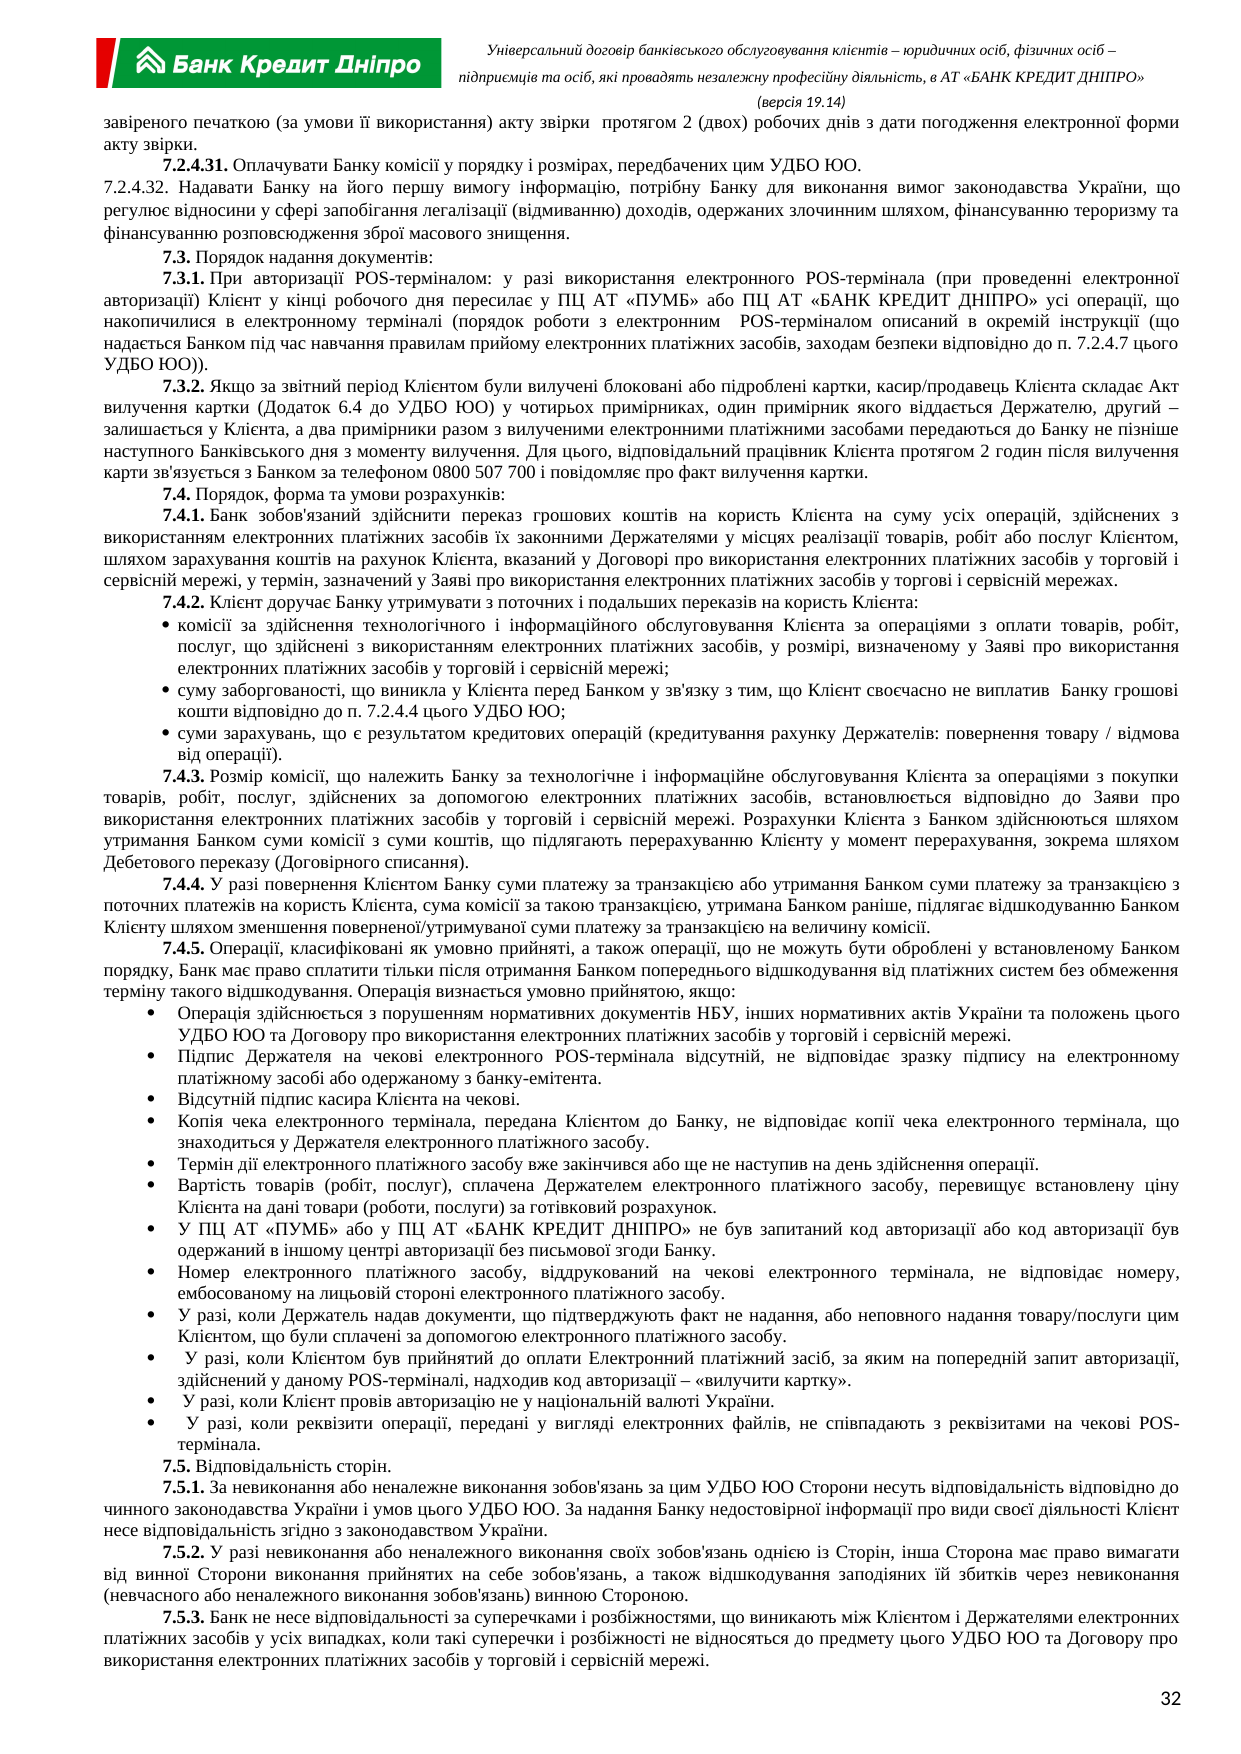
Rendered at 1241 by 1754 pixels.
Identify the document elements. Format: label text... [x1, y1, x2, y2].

list Термін дії електронного платіжного засобу вже закінчився або ще не наступив на день здійснення операції. [148, 1153, 1181, 1174]
list Оплачувати Банку комісії у порядку і розмірах, передбачених цим УДБО ЮО. [103, 154, 1181, 176]
list Номер електронного платіжного засобу, віддрукований на чекові електронного термінала, не відповідає номеру, ембосованому на лицьовій стороні електронного платіжного засобу. [148, 1261, 1181, 1304]
list Банк зобов'язаний здійснити переказ грошових коштів на користь Клієнта на суму усіх операцій, здійснених з використанням електронних платіжних засобів їх законними Держателями у місцях реалізації товарів, робіт або послуг Клієнтом, шляхом зарахування коштів на рахунок Клієнта, вказаний у Договорі про використання електронних платіжних засобів у торговій і сервісній мережі, у термін, зазначений у Заяві про використання електронних платіжних засобів у торгові і сервісній мережах. [103, 504, 1181, 591]
list комісії за здійснення технологічного і інформаційного обслуговування Клієнта за операціями з оплати товарів, робіт, послуг, що здійснені з використанням електронних платіжних засобів, у розмірі, визначеному у Заяві про використання електронних платіжних засобів у торговій і сервісній мережі; [162, 614, 1181, 678]
list Банк не несе відповідальності за суперечками і розбіжностями, що виникають між Клієнтом і Держателями електронних платіжних засобів у усіх випадках, коли такі суперечки і розбіжності не відносяться до предмету цього УДБО ЮО та Договору про використання електронних платіжних засобів у торговій і сервісній мережі. [103, 1606, 1181, 1670]
picture [96, 38, 442, 88]
list Вартість товарів (робіт, послуг), сплачена Держателем електронного платіжного засобу, перевищує встановлену ціну Клієнта на дані товари (роботи, послуги) за готівковий розрахунок. [148, 1174, 1181, 1217]
text 7.2.4.32. Надавати Банку на його першу вимогу інформацію, потрібну Банку для виконання вимог законодавства України, що регулює відносини у сфері запобігання легалізації (відмиванню) доходів, одержаних злочинним шляхом, фінансуванню тероризму та фінансуванню розповсюдження зброї масового знищення. [103, 176, 1181, 244]
list Відсутній підпис касира Клієнта на чекові. [148, 1088, 1181, 1110]
list За невиконання або неналежне виконання зобов'язань за цим УДБО ЮО Сторони несуть відповідальність відповідно до чинного законодавства України і умов цього УДБО ЮО. За надання Банку недостовірної інформації про види своєї діяльності Клієнт несе відповідальність згідно з законодавством України. [103, 1476, 1181, 1541]
list Копія чека електронного термінала, передана Клієнтом до Банку, не відповідає копії чека електронного термінала, що знаходиться у Держателя електронного платіжного засобу. [148, 1110, 1181, 1153]
list Операція здійснюється з порушенням нормативних документів НБУ, інших нормативних актів України та положень цього УДБО ЮО та Договору про використання електронних платіжних засобів у торговій і сервісній мережі. [148, 1002, 1181, 1045]
list Відповідальність сторін. [103, 1455, 1181, 1476]
list Якщо за звітний період Клієнтом були вилучені блоковані або підроблені картки, касир/продавець Клієнта складає Акт вилучення картки (Додаток 6.4 до УДБО ЮО) у чотирьох примірниках, один примірник якого віддається Держателю, другий – залишається у Клієнта, а два примірники разом з вилученими електронними платіжними засобами передаються до Банку не пізніше наступного Банківського дня з моменту вилучення. Для цього, відповідальний працівник Клієнта протягом 2 годин після вилучення карти зв'язується з Банком за телефоном 0800 507 700 і повідомляє про факт вилучення картки. [103, 375, 1181, 483]
list У разі, коли Клієнт провів авторизацію не у національній валюті України. [148, 1390, 1181, 1412]
list Порядок надання документів: [103, 246, 1181, 267]
list У разі, коли реквізити операції, передані у вигляді електронних файлів, не співпадають з реквізитами на чекові POS-термінала. [148, 1412, 1181, 1455]
list Клієнт доручає Банку утримувати з поточних і подальших переказів на користь Клієнта: [103, 591, 1181, 612]
list У разі невиконання або неналежного виконання своїх зобов'язань однією із Сторін, інша Сторона має право вимагати від винної Сторони виконання прийнятих на себе зобов'язань, а також відшкодування заподіяних їй збитків через невиконання (невчасного або неналежного виконання зобов'язань) винною Стороною. [103, 1541, 1181, 1606]
list У разі, коли Клієнтом був прийнятий до оплати Електронний платіжний засіб, за яким на попередній запит авторизації, здійснений у даному POS-терміналі, надходив код авторизації – «вилучити картку». [148, 1347, 1181, 1390]
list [103, 85, 1181, 154]
list суму заборгованості, що виникла у Клієнта перед Банком у зв'язку з тим, що Клієнт своєчасно не виплатив Банку грошові кошти відповідно до п. 7.2.4.4 цього УДБО ЮО; [162, 678, 1181, 722]
list При авторизації POS-терміналом: у разі використання електронного POS-термінала (при проведенні електронної авторизації) Клієнт у кінці робочого дня пересилає у ПЦ АТ «ПУМБ» або ПЦ АТ «БАНК КРЕДИТ ДНІПРО» усі операції, що накопичилися в електронному терміналі (порядок роботи з електронним POS-терміналом описаний в окремій інструкції (що надається Банком під час навчання правилам прийому електронних платіжних засобів, заходам безпеки відповідно до п. 7.2.4.7 цього УДБО ЮО)). [103, 267, 1181, 375]
list Підпис Держателя на чекові електронного POS-термінала відсутній, не відповідає зразку підпису на електронному платіжному засобі або одержаному з банку-емітента. [148, 1045, 1181, 1088]
list Операції, класифіковані як умовно прийняті, а також операції, що не можуть бути оброблені у встановленому Банком порядку, Банк має право сплатити тільки після отримання Банком попереднього відшкодування від платіжних систем без обмеження терміну такого відшкодування. Операція визнається умовно прийнятою, якщо: [103, 937, 1181, 1002]
list суми зарахувань, що є результатом кредитових операцій (кредитування рахунку Держателів: повернення товару / відмова від операції). [162, 722, 1181, 765]
list У разі, коли Держатель надав документи, що підтверджують факт не надання, або неповного надання товару/послуги цим Клієнтом, що були сплачені за допомогою електронного платіжного засобу. [148, 1304, 1181, 1347]
list У ПЦ АТ «ПУМБ» або у ПЦ АТ «БАНК КРЕДИТ ДНІПРО» не був запитаний код авторизації або код авторизації був одержаний в іншому центрі авторизації без письмової згоди Банку. [148, 1217, 1181, 1261]
list У разі повернення Клієнтом Банку суми платежу за транзакцією або утримання Банком суми платежу за транзакцією з поточних платежів на користь Клієнта, сума комісії за такою транзакцією, утримана Банком раніше, підлягає відшкодуванню Банком Клієнту шляхом зменшення поверненої/утримуваної суми платежу за транзакцією на величину комісії. [103, 872, 1181, 937]
list Розмір комісії, що належить Банку за технологічне і інформаційне обслуговування Клієнта за операціями з покупки товарів, робіт, послуг, здійснених за допомогою електронних платіжних засобів, встановлюється відповідно до Заяви про використання електронних платіжних засобів у торговій і сервісній мережі. Розрахунки Клієнта з Банком здійснюються шляхом утримання Банком суми комісії з суми коштів, що підлягають перерахуванню Клієнту у момент перерахування, зокрема шляхом Дебетового переказу (Договірного списання). [103, 765, 1181, 872]
list Порядок, форма та умови розрахунків: [103, 483, 1181, 504]
